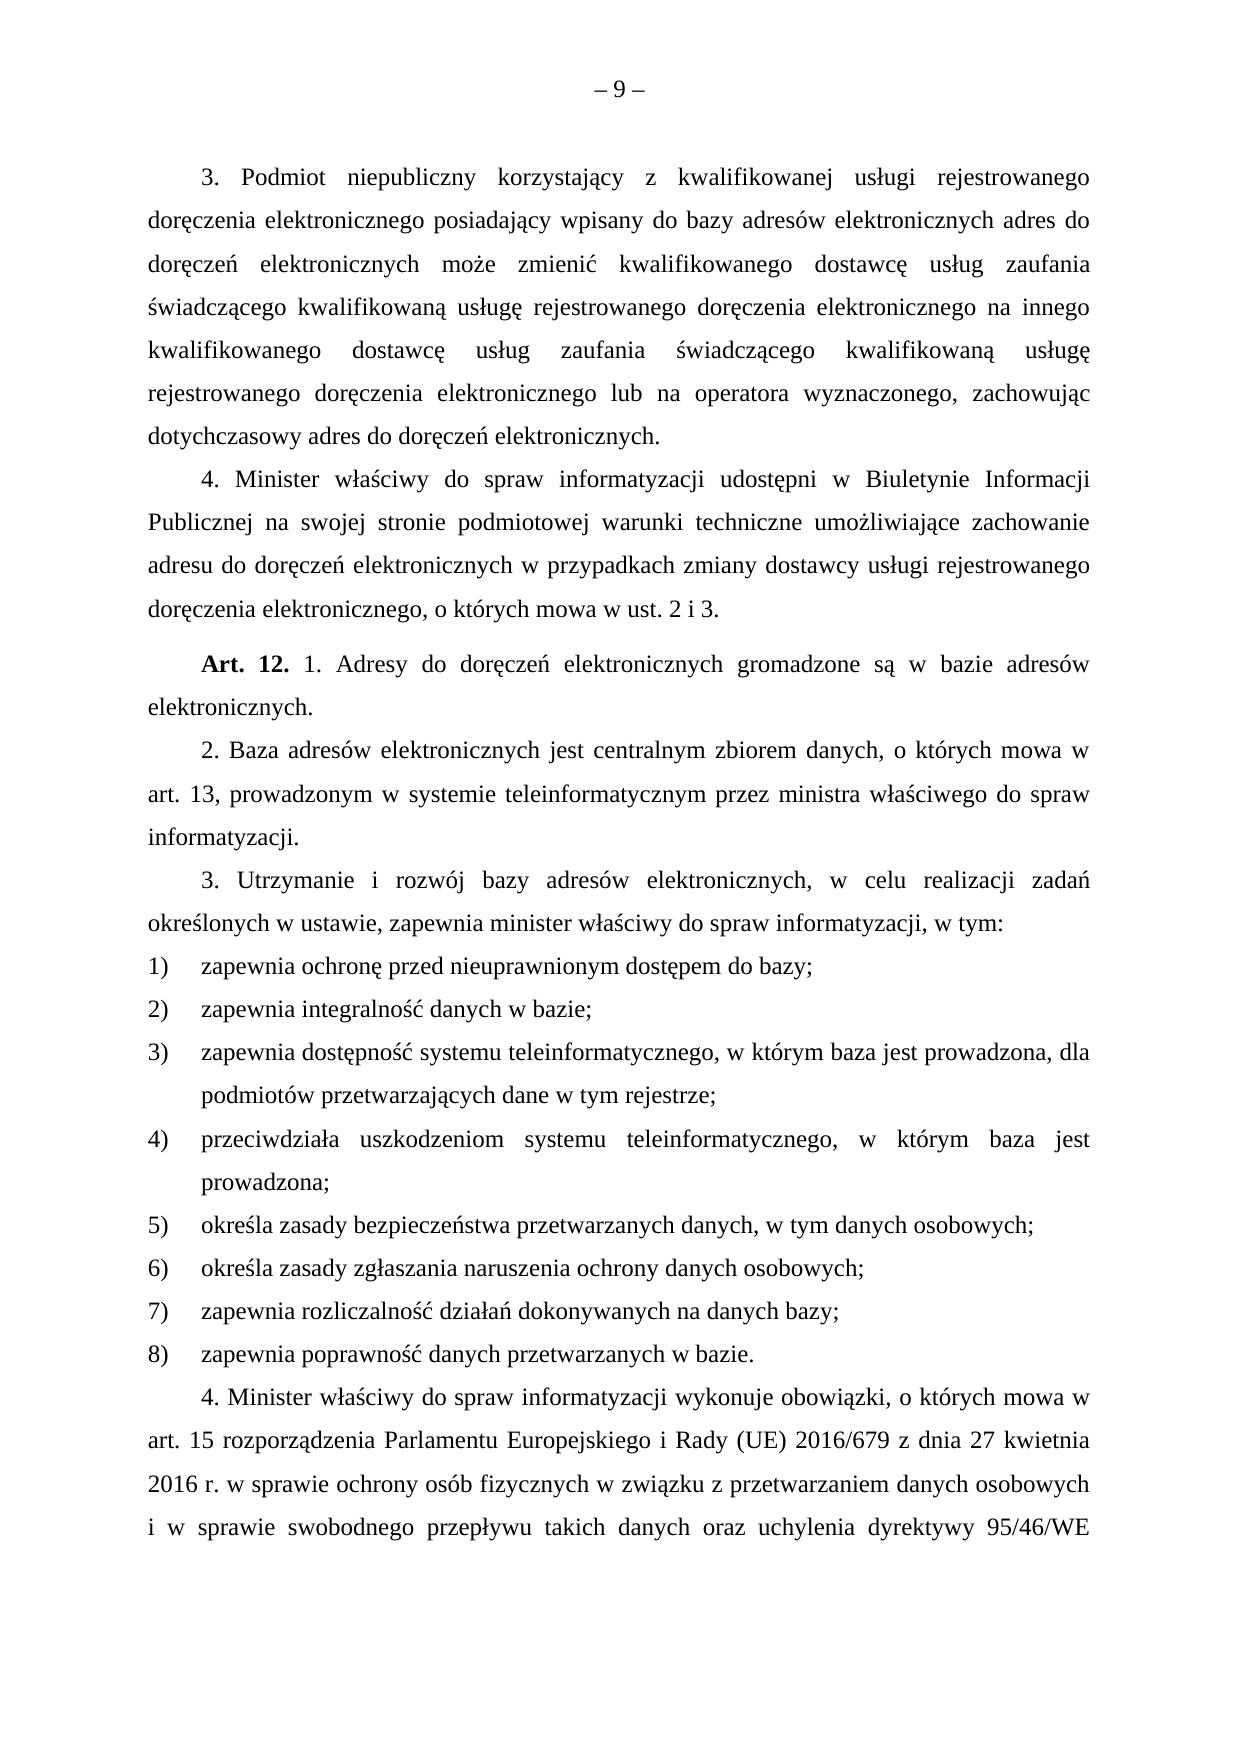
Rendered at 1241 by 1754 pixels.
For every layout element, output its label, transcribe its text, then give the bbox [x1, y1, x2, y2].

text 4) przeciwdziała uszkodzeniom systemu teleinformatycznego, w którym baza jest prowadzona; [148, 1124, 1091, 1196]
text 2. Baza adresów elektronicznych jest centralnym zbiorem danych, o których mowa w art. 13, prowadzonym w systemie teleinformatycznym przez ministra właściwego do spraw informatyzacji. [148, 736, 1091, 851]
text 2) zapewnia integralność danych w bazie; [148, 994, 1091, 1023]
text 3. Utrzymanie i rozwój bazy adresów elektronicznych, w celu realizacji zadań określonych w ustawie, zapewnia minister właściwy do spraw informatyzacji, w tym: [148, 865, 1091, 937]
text 1) zapewnia ochronę przed nieuprawnionym dostępem do bazy; [148, 951, 1091, 980]
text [148, 1382, 1091, 1541]
text 7) zapewnia rozliczalność działań dokonywanych na danych bazy; [148, 1296, 1091, 1325]
text 8) zapewnia poprawność danych przetwarzanych w bazie. [148, 1339, 1091, 1368]
text 3. Podmiot niepubliczny korzystający z kwalifikowanej usługi rejestrowanego doręczenia elektronicznego posiadający wpisany do bazy adresów elektronicznych adres do doręczeń elektronicznych może zmienić kwalifikowanego dostawcę usług zaufania świadczącego kwalifikowaną usługę rejestrowanego doręczenia elektronicznego na innego kwalifikowanego dostawcę usług zaufania świadczącego kwalifikowaną usługę rejestrowanego doręczenia elektronicznego lub na operatora wyznaczonego, zachowując dotychczasowy adres do doręczeń elektronicznych. [148, 162, 1091, 450]
text Art. 12. 1. Adresy do doręczeń elektronicznych gromadzone są w bazie adresów elektronicznych. [148, 649, 1091, 721]
text 3) zapewnia dostępność systemu teleinformatycznego, w którym baza jest prowadzona, dla podmiotów przetwarzających dane w tym rejestrze; [148, 1037, 1091, 1109]
text 4. Minister właściwy do spraw informatyzacji udostępni w Biuletynie Informacji Publicznej na swojej stronie podmiotowej warunki techniczne umożliwiające zachowanie adresu do doręczeń elektronicznych w przypadkach zmiany dostawcy usługi rejestrowanego doręczenia elektronicznego, o których mowa w ust. 2 i 3. [148, 464, 1091, 622]
text 6) określa zasady zgłaszania naruszenia ochrony danych osobowych; [148, 1253, 1091, 1282]
text 5) określa zasady bezpieczeństwa przetwarzanych danych, w tym danych osobowych; [148, 1210, 1091, 1239]
